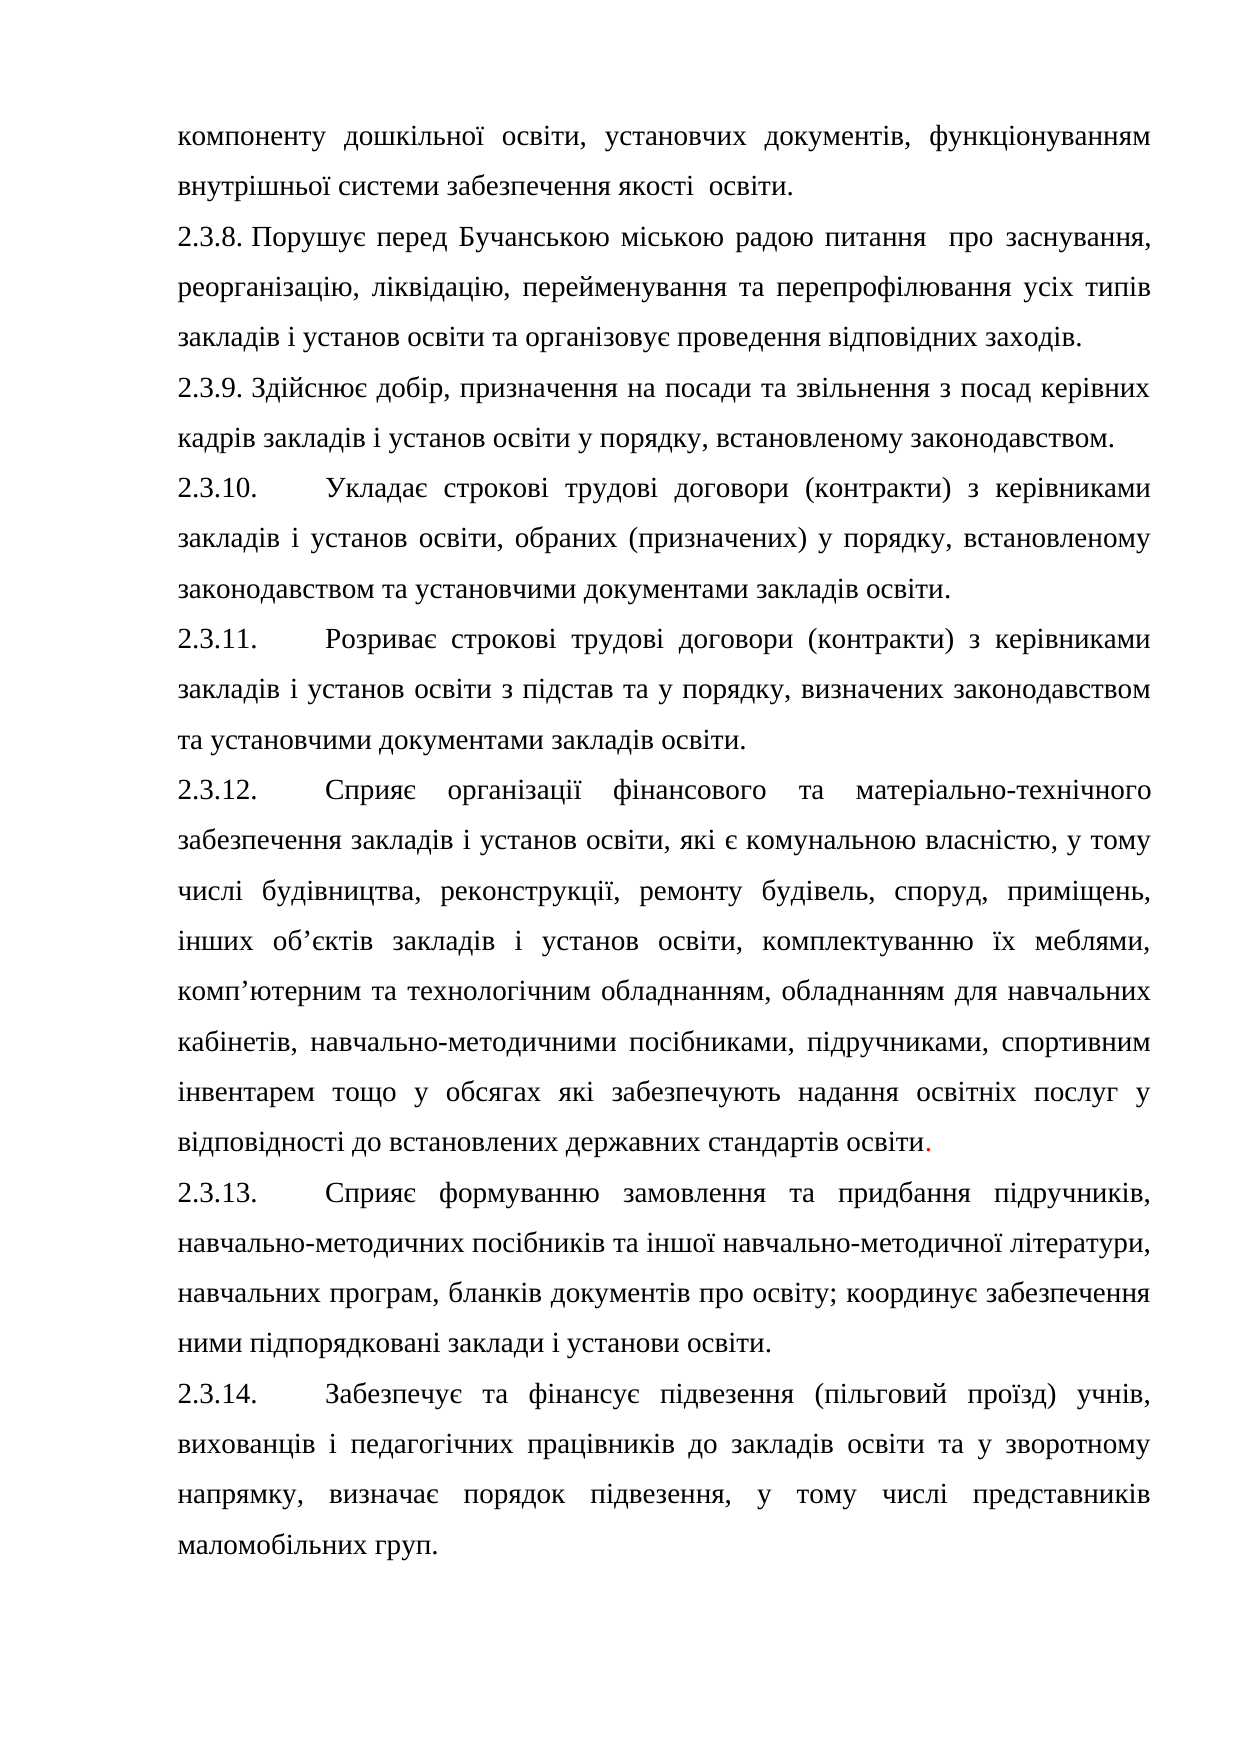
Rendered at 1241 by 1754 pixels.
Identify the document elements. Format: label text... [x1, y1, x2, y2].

list Розриває строкові трудові договори (контракти) з керівниками закладів і установ освіти з підстав та у порядку, визначених законодавством та установчими документами закладів освіти. [177, 621, 1152, 755]
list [177, 118, 1152, 202]
list Сприяє формуванню замовлення та придбання підручників, навчально-методичних посібників та іншої навчально-методичної літератури, навчальних програм, бланків документів про освіту; координує забезпечення ними підпорядковані заклади і установи освіти. [177, 1175, 1152, 1359]
list Сприяє організації фінансового та матеріально-технічного забезпечення закладів і установ освіти, які є комунальною власністю, у тому числі будівництва, реконструкції, ремонту будівель, споруд, приміщень, інших об’єктів закладів і установ освіти, комплектуванню їх меблями, комп’ютерним та технологічним обладнанням, обладнанням для навчальних кабінетів, навчально-методичними посібниками, підручниками, спортивним інвентарем тощо у обсягах які забезпечують надання освітніх послуг у відповідності до встановлених державних стандартів освіти. [177, 772, 1152, 1158]
list Здійснює добір, призначення на посади та звільнення з посад керівних кадрів закладів і установ освіти у порядку, встановленому законодавством. [177, 370, 1152, 453]
list Забезпечує та фінансує підвезення (пільговий проїзд) учнів, вихованців і педагогічних працівників до закладів освіти та у зворотному напрямку, визначає порядок підвезення, у тому числі представників маломобільних груп. [177, 1376, 1152, 1560]
list Укладає строкові трудові договори (контракти) з керівниками закладів і установ освіти, обраних (призначених) у порядку, встановленому законодавством та установчими документами закладів освіти. [177, 470, 1152, 604]
list Порушує перед Бучанською міською радою питання про заснування, реорганізацію, ліквідацію, перейменування та перепрофілювання усіх типів закладів і установ освіти та організовує проведення відповідних заходів. [177, 219, 1152, 353]
